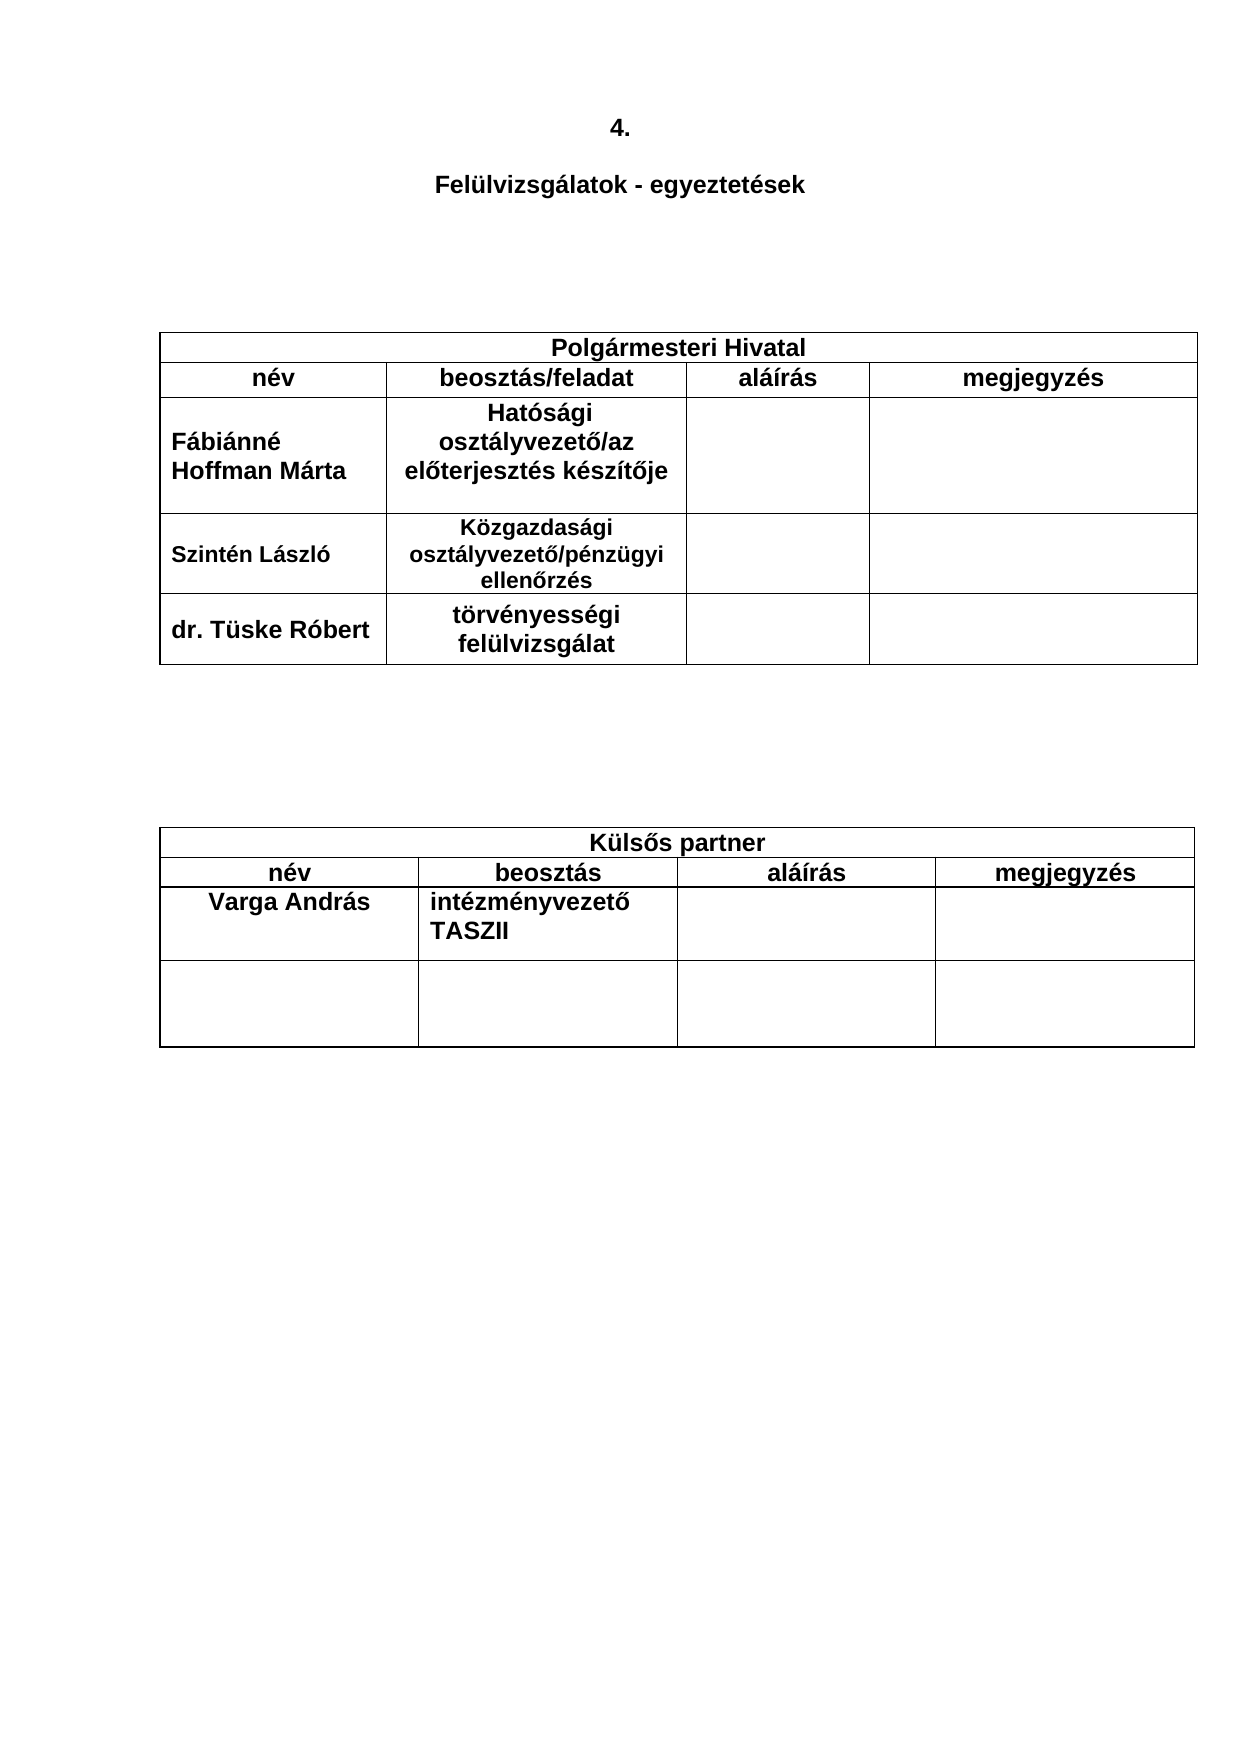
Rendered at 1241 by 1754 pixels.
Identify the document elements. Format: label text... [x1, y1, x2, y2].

table_cell [870, 594, 1197, 664]
table_cell [678, 888, 935, 960]
table_cell dr. Tüske Róbert [161, 594, 386, 664]
table_cell Szintén László [161, 514, 386, 593]
table_cell név [161, 363, 386, 397]
table_cell név [161, 858, 418, 886]
table_cell beosztás/feladat [387, 363, 686, 397]
table_cell intézményvezető TASZII [419, 888, 677, 960]
table_cell aláírás [687, 363, 869, 397]
text Felülvizsgálatok - egyeztetések [159, 170, 1081, 199]
table_header Polgármesteri Hivatal [161, 333, 1197, 362]
table_cell [419, 961, 677, 1046]
table_cell [678, 961, 935, 1046]
table_cell megjegyzés [936, 858, 1194, 886]
table_cell Közgazdasági osztályvezető/pénzügyi ellenőrzés [387, 514, 686, 593]
table_cell [687, 594, 869, 664]
table_cell aláírás [678, 858, 935, 886]
table_cell [936, 961, 1194, 1046]
table_cell [687, 514, 869, 593]
text 4. [159, 113, 1081, 142]
table_cell megjegyzés [870, 363, 1197, 397]
table_cell Hatósági osztályvezető/az előterjesztés készítője [387, 398, 686, 513]
table_cell [936, 888, 1194, 960]
table_cell [687, 398, 869, 513]
table_cell Varga András [161, 888, 418, 960]
table_cell törvényességi felülvizsgálat [387, 594, 686, 664]
table_cell Fábiánné Hoffman Márta [161, 398, 386, 513]
table_cell [870, 514, 1197, 593]
table_cell [161, 961, 418, 1046]
table_header Külsős partner [161, 828, 1194, 857]
table_cell [870, 398, 1197, 513]
table_cell beosztás [419, 858, 677, 886]
